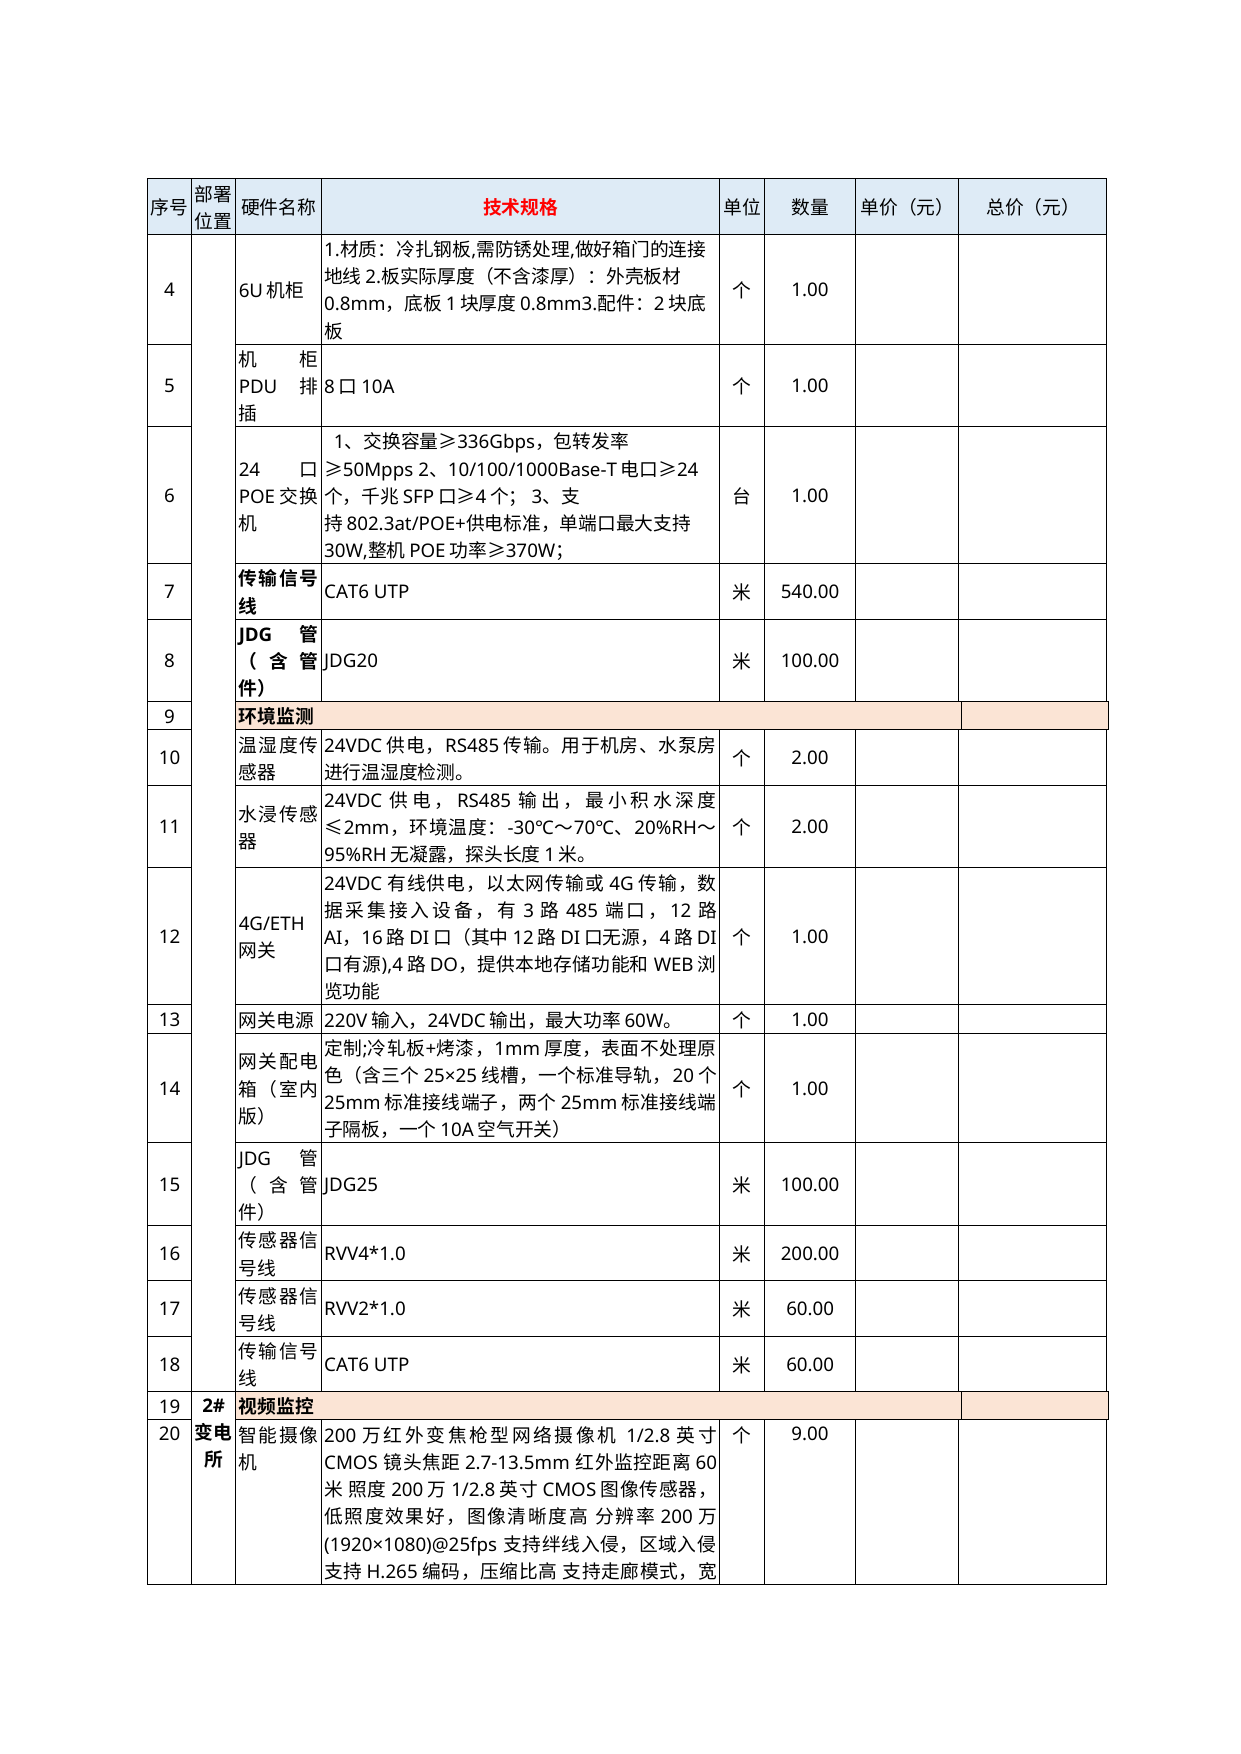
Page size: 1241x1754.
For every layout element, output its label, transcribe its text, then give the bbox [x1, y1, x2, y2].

table_cell 个 [720, 1034, 764, 1142]
table_cell [959, 1226, 1106, 1280]
table_cell 个 [720, 345, 764, 426]
table_cell [856, 786, 958, 867]
table_header 硬件名称 [236, 179, 321, 234]
table_cell 个 [720, 1005, 764, 1032]
table_cell 24VDC供电，RS485传输。用于机房、水泵房进行温湿度检测。 [322, 730, 719, 785]
table_cell 传感器信号线 [236, 1281, 321, 1336]
table_cell 米 [720, 564, 764, 618]
table_cell 水浸传感器 [236, 786, 321, 867]
table_cell 19 [148, 1392, 191, 1419]
table_cell 智能摄像机 [236, 1420, 321, 1583]
table_cell 8口10A [322, 345, 719, 426]
table_cell [856, 564, 958, 618]
table_cell 台 [720, 427, 764, 563]
table_cell 网关配电箱（室内版） [236, 1034, 321, 1142]
table_cell 1.材质：冷扎钢板,需防锈处理,做好箱门的连接地线2.板实际厚度（不含漆厚）：外壳板材0.8mm，底板1块厚度0.8mm3.配件：2块底板 [322, 235, 719, 343]
table_cell 米 [720, 1281, 764, 1336]
table_cell [856, 1005, 958, 1032]
table_cell [856, 1034, 958, 1142]
table_header 单位 [720, 179, 764, 234]
table_cell [856, 235, 958, 343]
table_cell [959, 564, 1106, 618]
table_cell 1、交换容量≥336Gbps，包转发率≥50Mpps 2、10/100/1000Base-T电口≥24个，千兆SFP口≥4个； 3、支持802.3at/POE+供电标准，单端口最大支持30W,整机POE功率≥370W； [322, 427, 719, 563]
table_cell 传感器信号线 [236, 1226, 321, 1280]
table_header 序号 [148, 179, 191, 234]
table_cell 个 [720, 786, 764, 867]
table_cell 12 [148, 868, 191, 1004]
table_cell [856, 1420, 958, 1583]
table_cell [322, 1420, 719, 1583]
table_cell [856, 1337, 958, 1391]
table_cell [856, 868, 958, 1004]
table_cell CAT6 UTP [322, 564, 719, 618]
table_cell [856, 1143, 958, 1225]
table_cell 8 [148, 620, 191, 701]
table_cell 7 [148, 564, 191, 618]
table_cell 温湿度传感器 [236, 730, 321, 785]
table_cell 定制;冷轧板+烤漆，1mm厚度，表面不处理原色（含三个25×25线槽，一个标准导轨，20个25mm标准接线端子，两个25mm标准接线端子隔板，一个10A空气开关） [322, 1034, 719, 1142]
table_cell 5 [148, 345, 191, 426]
table_cell 9 [148, 702, 191, 729]
table_cell 1.00 [765, 235, 855, 343]
table_cell 2.00 [765, 786, 855, 867]
table_cell 米 [720, 1337, 764, 1391]
table_cell RVV2*1.0 [322, 1281, 719, 1336]
table_cell [856, 730, 958, 785]
table_cell 个 [720, 1420, 764, 1583]
table_cell 15 [148, 1143, 191, 1225]
table_cell JDG管（含管件） [236, 620, 321, 701]
table_cell JDG20 [322, 620, 719, 701]
table_cell 环境监测 [236, 702, 961, 729]
table_cell 24VDC有线供电，以太网传输或4G传输，数据采集接入设备，有3路485端口，12路AI，16路DI口（其中12路DI口无源，4路DI口有源),4路DO，提供本地存储功能和WEB浏览功能 [322, 868, 719, 1004]
table_cell [856, 1226, 958, 1280]
table_cell 20 [148, 1420, 191, 1583]
table_cell 18 [148, 1337, 191, 1391]
table_cell 1.00 [765, 427, 855, 563]
table_cell [959, 730, 1106, 785]
table_cell 540.00 [765, 564, 855, 618]
table_cell [962, 1392, 1108, 1419]
table_cell JDG管（含管件） [236, 1143, 321, 1225]
table_cell 个 [720, 235, 764, 343]
table_cell [959, 868, 1106, 1004]
table_cell 10 [148, 730, 191, 785]
table_cell 9.00 [765, 1420, 855, 1583]
table_cell 传输信号线 [236, 564, 321, 618]
table_cell [856, 427, 958, 563]
table_cell [856, 1281, 958, 1336]
table_cell [959, 1143, 1106, 1225]
table_cell 网关电源 [236, 1005, 321, 1032]
table_cell 6 [148, 427, 191, 563]
table_header 技术规格 [322, 179, 719, 234]
table_cell 1.00 [765, 868, 855, 1004]
table_cell 100.00 [765, 1143, 855, 1225]
table_cell 1.00 [765, 1034, 855, 1142]
table_cell [959, 786, 1106, 867]
table_cell [959, 1420, 1106, 1583]
table_cell 24口POE交换机 [236, 427, 321, 563]
table_cell 100.00 [765, 620, 855, 701]
table_header 总价（元） [959, 179, 1106, 234]
table_cell 1.00 [765, 345, 855, 426]
table_cell 16 [148, 1226, 191, 1280]
table_cell [959, 620, 1106, 701]
table_cell 2#变电所 [192, 1392, 235, 1583]
table_cell 60.00 [765, 1281, 855, 1336]
table_cell [959, 1337, 1106, 1391]
table_cell 传输信号线 [236, 1337, 321, 1391]
table_cell 机柜PDU排插 [236, 345, 321, 426]
table_cell 4 [148, 235, 191, 343]
table_cell JDG25 [322, 1143, 719, 1225]
table_cell 24VDC供电，RS485输出，最小积水深度≤2mm，环境温度：-30℃～70℃、20%RH～95%RH无凝露，探头长度1米。 [322, 786, 719, 867]
table_cell 4G/ETH网关 [236, 868, 321, 1004]
table_cell 米 [720, 1226, 764, 1280]
table_cell 1.00 [765, 1005, 855, 1032]
table_cell 14 [148, 1034, 191, 1142]
table_cell 17 [148, 1281, 191, 1336]
table_cell [959, 345, 1106, 426]
table_cell 视频监控 [236, 1392, 961, 1419]
table_cell 个 [720, 868, 764, 1004]
table_cell 220V输入，24VDC输出，最大功率60W。 [322, 1005, 719, 1032]
table_header 单价（元） [856, 179, 958, 234]
table_cell 13 [148, 1005, 191, 1032]
table_cell CAT6 UTP [322, 1337, 719, 1391]
table_header 数量 [765, 179, 855, 234]
table_cell 2.00 [765, 730, 855, 785]
table_cell 11 [148, 786, 191, 867]
table_cell [856, 345, 958, 426]
table_cell [959, 1005, 1106, 1032]
table_cell 200.00 [765, 1226, 855, 1280]
table_cell [959, 235, 1106, 343]
table_cell [959, 427, 1106, 563]
table_cell 60.00 [765, 1337, 855, 1391]
table_cell [856, 620, 958, 701]
table_cell 6U机柜 [236, 235, 321, 343]
table_cell RVV4*1.0 [322, 1226, 719, 1280]
table_cell 米 [720, 620, 764, 701]
table_header 部署位置 [192, 179, 235, 234]
table_cell [959, 1281, 1106, 1336]
table_cell 米 [720, 1143, 764, 1225]
table_cell 个 [720, 730, 764, 785]
table_cell [962, 702, 1108, 729]
table_cell [959, 1034, 1106, 1142]
